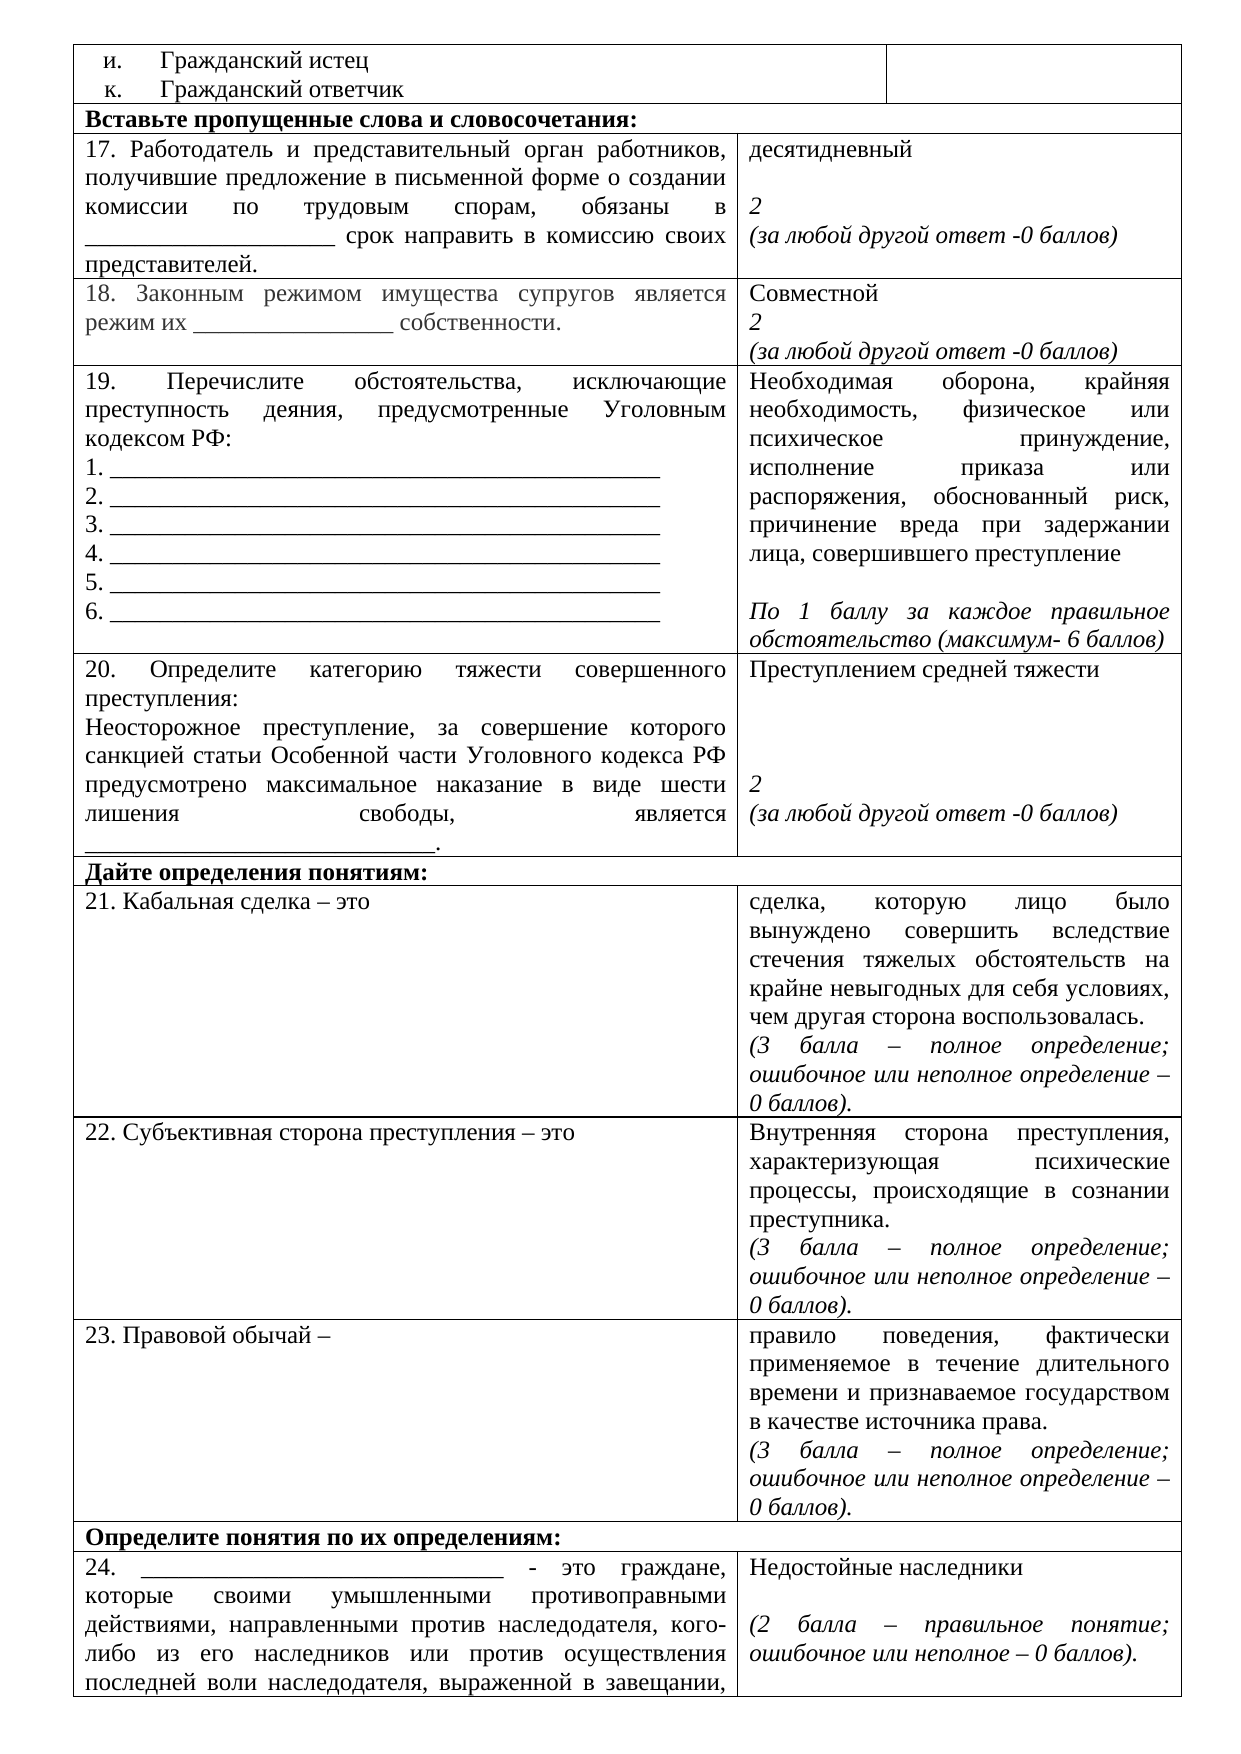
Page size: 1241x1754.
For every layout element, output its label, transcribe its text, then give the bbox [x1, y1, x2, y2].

table_cell Определите понятия по их определениям: [74, 1522, 1181, 1551]
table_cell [74, 45, 886, 103]
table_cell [738, 1552, 1181, 1696]
table_cell Внутренняя сторона преступления, характеризующая психические процессы, происходящие в сознании преступника. (3 балла – полное определение; ошибочное или неполное определение – 0 баллов). [738, 1118, 1181, 1319]
table_cell 21. Кабальная сделка – это [74, 886, 737, 1116]
table_cell Необходимая оборона, крайняя необходимость, физическое или психическое принуждение, исполнение приказа или распоряжения, обоснованный риск, причинение вреда при задержании лица, совершившего преступление По 1 баллу за каждое правильное обстоятельство (максимум- 6 баллов) [738, 366, 1181, 653]
table_cell 19. Перечислите обстоятельства, исключающие преступность деяния, предусмотренные Уголовным кодексом РФ: 1. ____________________________________________ 2. ____________________________________________ 3. ____________________________________________ 4. ____________________________________________ 5. ____________________________________________ 6. ____________________________________________ [74, 366, 737, 653]
table_cell Преступлением средней тяжести 2 (за любой другой ответ -0 баллов) [738, 654, 1181, 856]
table_cell 22. Субъективная сторона преступления – это [74, 1118, 737, 1319]
table_cell десятидневный 2 (за любой другой ответ -0 баллов) [738, 134, 1181, 277]
table_cell Вставьте пропущенные слова и словосочетания: [74, 104, 1181, 133]
table_cell Дайте определения понятиям: [74, 857, 1181, 885]
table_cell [74, 1552, 737, 1696]
table_cell 17. Работодатель и представительный орган работников, получившие предложение в письменной форме о создании комиссии по трудовым спорам, обязаны в ____________________ срок направить в комиссию своих представителей. [74, 134, 737, 277]
table_cell правило поведения, фактически применяемое в течение длительного времени и признаваемое государством в качестве источника права. (3 балла – полное определение; ошибочное или неполное определение – 0 баллов). [738, 1320, 1181, 1521]
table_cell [887, 45, 1181, 103]
table_cell 23. Правовой обычай – [74, 1320, 737, 1521]
table_cell Совместной 2 (за любой другой ответ -0 баллов) [738, 279, 1181, 365]
table_cell сделка, которую лицо было вынуждено совершить вследствие стечения тяжелых обстоятельств на крайне невыгодных для себя условиях, чем другая сторона воспользовалась. (3 балла – полное определение; ошибочное или неполное определение – 0 баллов). [738, 886, 1181, 1116]
table_cell 18. Законным режимом имущества супругов является режим их ________________ собственности. [74, 279, 737, 365]
table_cell 20. Определите категорию тяжести совершенного преступления: Неосторожное преступление, за совершение которого санкцией статьи Особенной части Уголовного кодекса РФ предусмотрено максимальное наказание в виде шести лишения свободы, является ____________________________. [74, 654, 737, 856]
